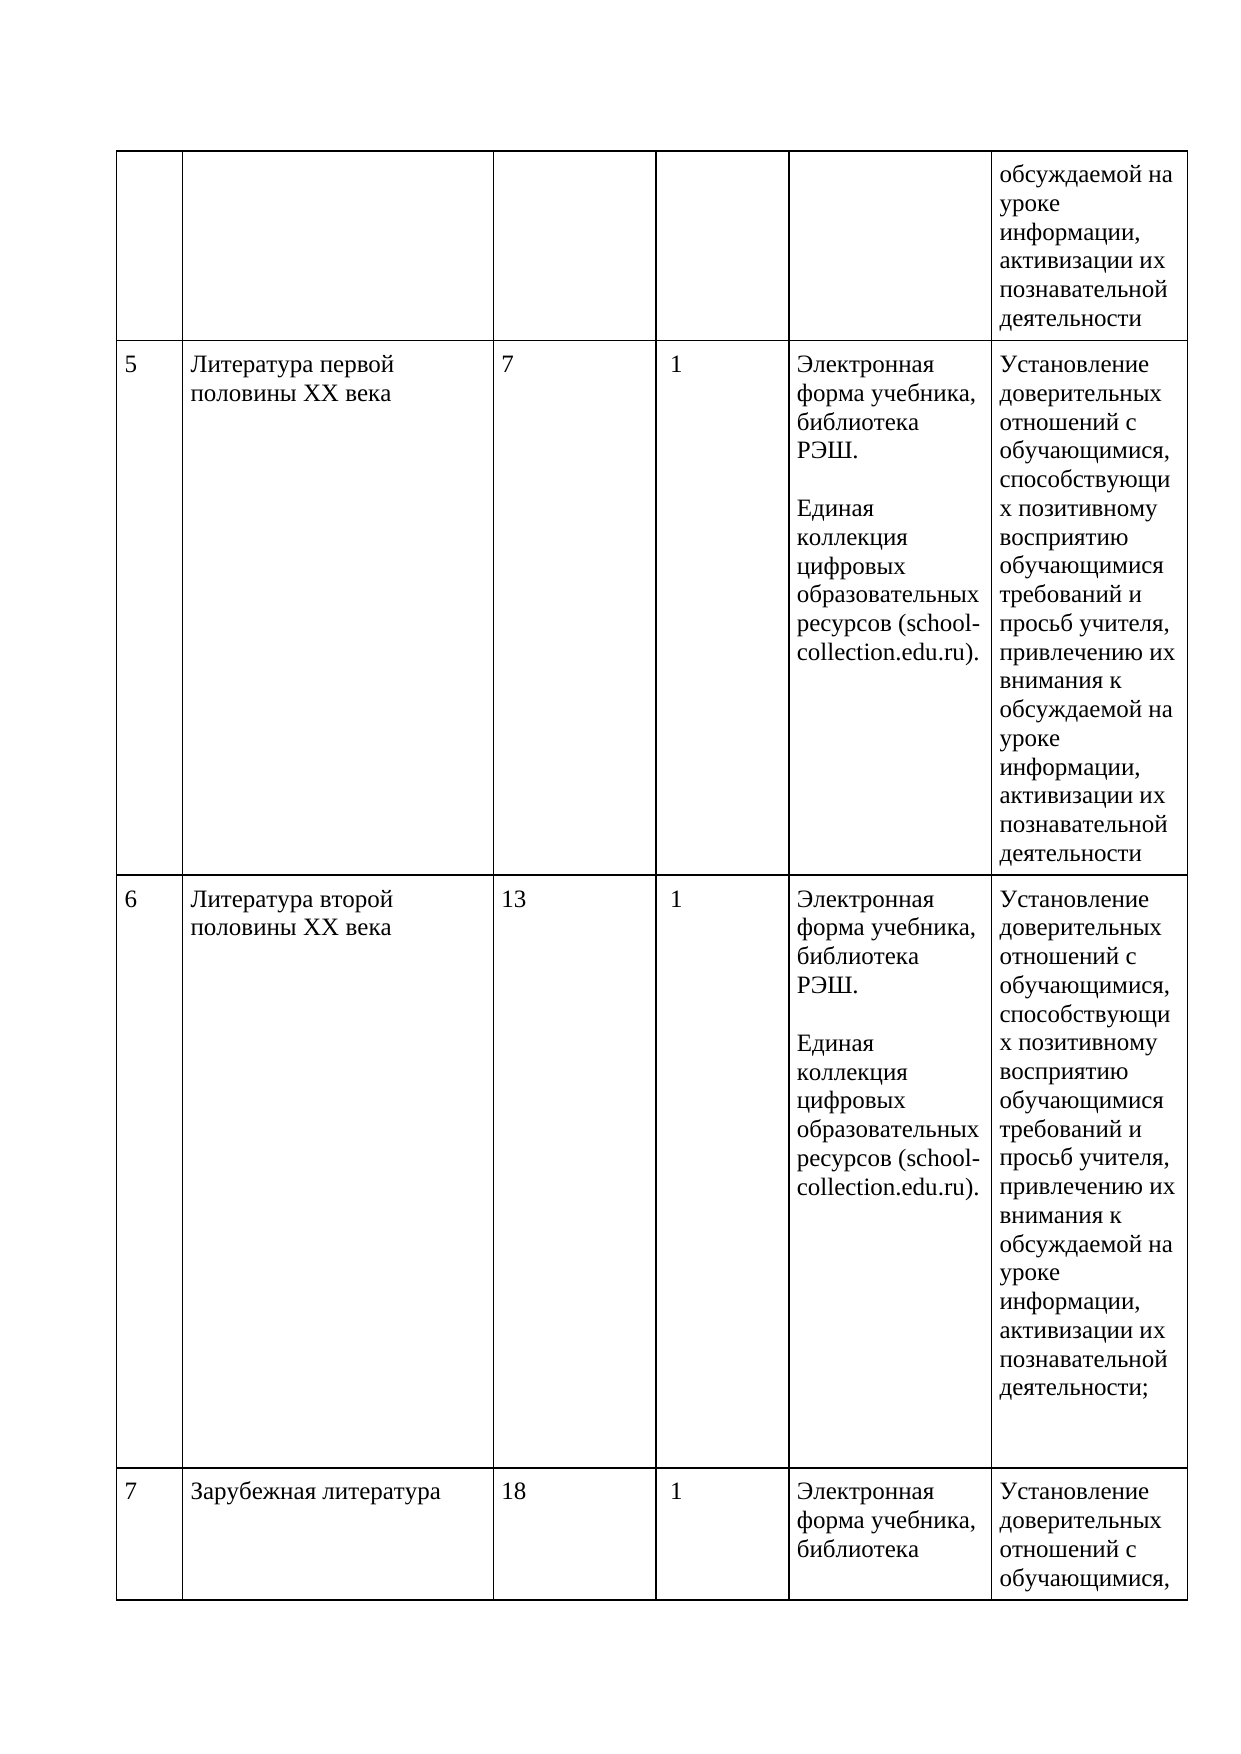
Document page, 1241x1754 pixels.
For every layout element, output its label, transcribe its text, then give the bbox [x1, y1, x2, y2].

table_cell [790, 1048, 991, 1553]
table_cell 1 [657, 1048, 788, 1553]
table_cell 1 [657, 514, 788, 1047]
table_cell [183, 1048, 493, 1553]
table_cell 5 [117, 514, 182, 1047]
table_cell 7 [494, 514, 655, 1047]
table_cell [992, 1048, 1187, 1553]
table_cell 13 [494, 1048, 655, 1553]
table_cell 1 [657, 152, 788, 512]
table_cell Электронная форма учебника, библиотека РЭШ. Единая коллекция цифровых образовательных ресурсов (school-collection.edu.ru). [790, 514, 991, 1047]
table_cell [183, 152, 493, 512]
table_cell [992, 152, 1187, 512]
table_cell 10 [494, 152, 655, 512]
table_cell Литература первой половины ХХ века [183, 514, 493, 1047]
table_cell 6 [117, 1048, 182, 1553]
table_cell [790, 152, 991, 512]
table_cell 4 [117, 152, 182, 512]
